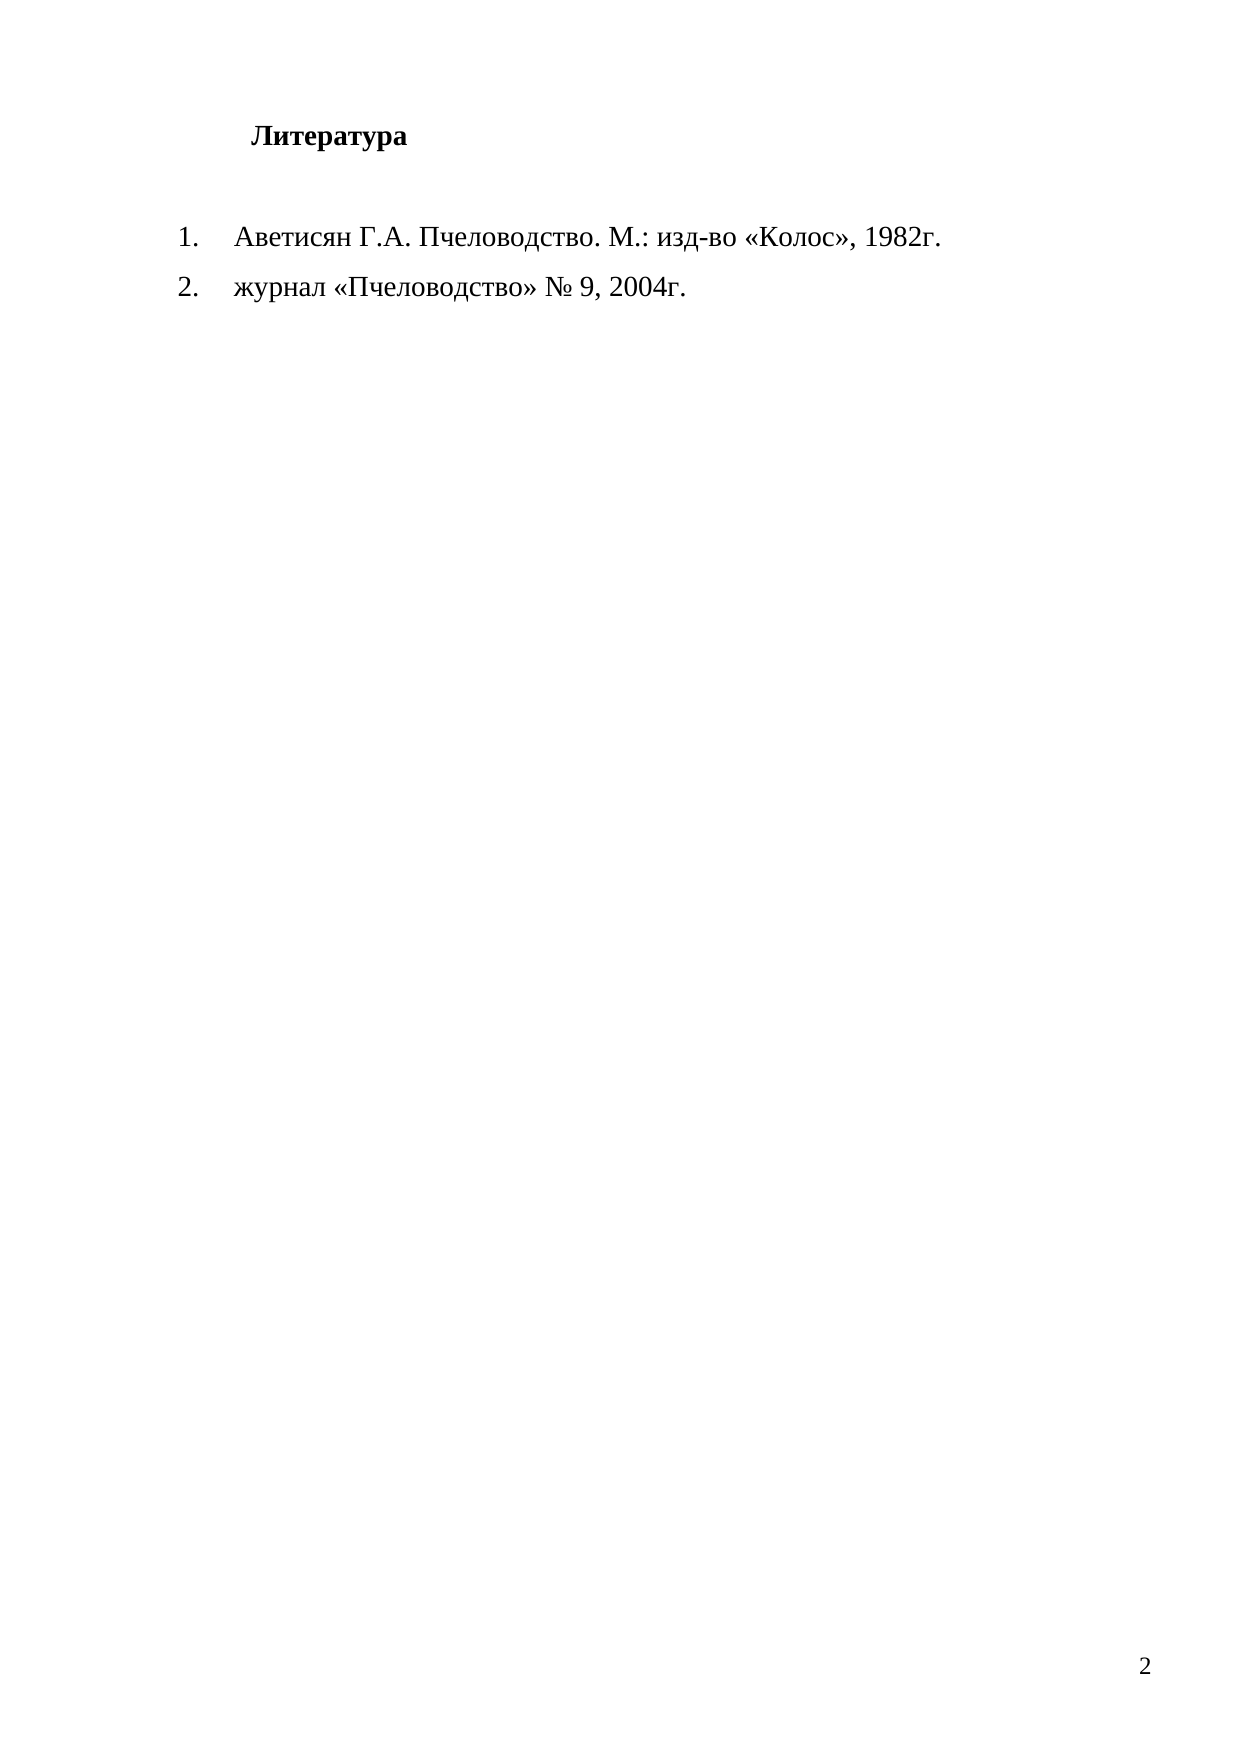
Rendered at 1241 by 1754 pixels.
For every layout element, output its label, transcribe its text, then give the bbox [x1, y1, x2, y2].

text Литература [177, 118, 1152, 152]
list журнал «Пчеловодство» № 9, 2004г. [177, 269, 1152, 303]
list Аветисян Г.А. Пчеловодство. М.: изд-во «Колос», 1982г. [177, 219, 1152, 252]
